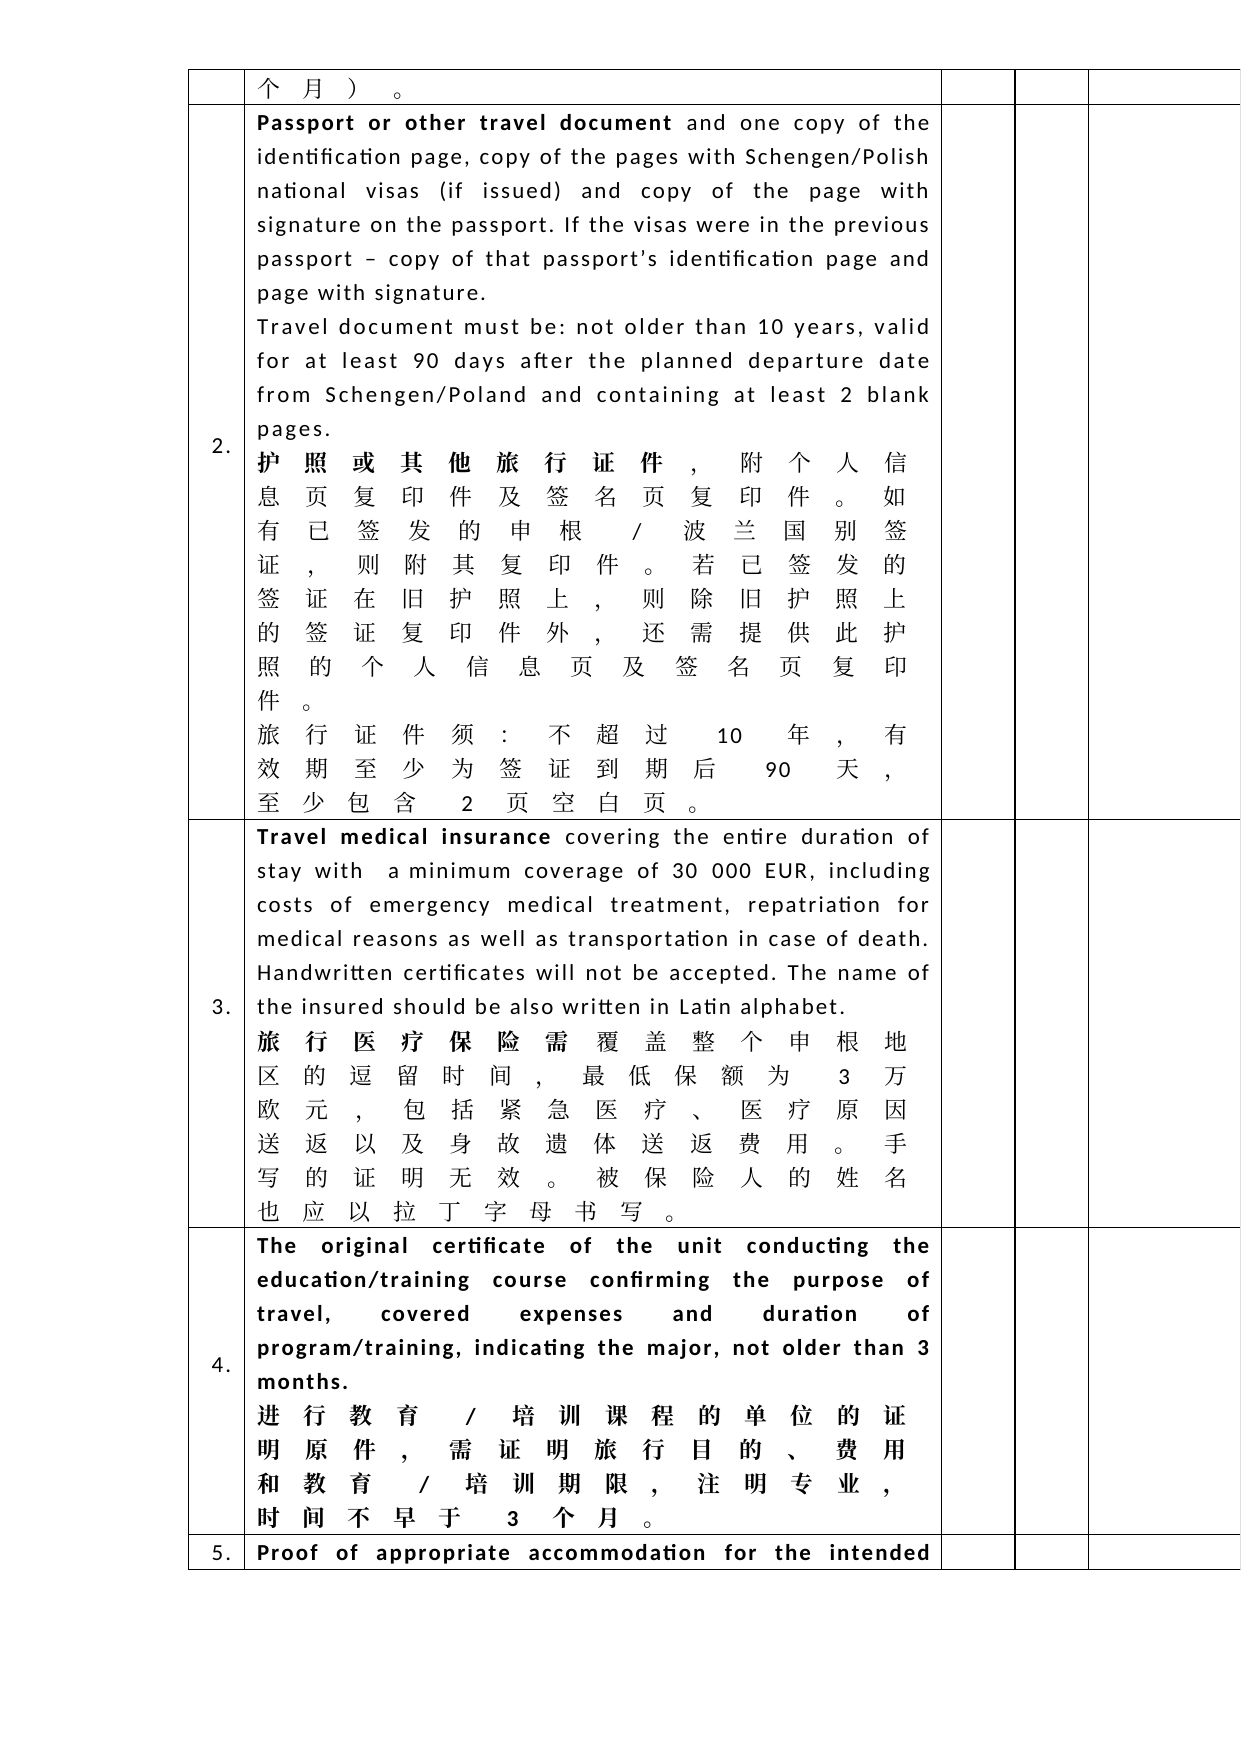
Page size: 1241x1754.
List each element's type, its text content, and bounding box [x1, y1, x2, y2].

table_cell Travel medical insurance covering the entire duration of stay with a minimum coverage of 30 000 EUR, including costs of emergency medical treatment, repatriation for medical reasons as well as transportation in case of death. Handwritten certificates will not be accepted. The name of the insured should be also written in Latin alphabet. 旅行医疗保险需覆盖整个申根地区的逗留时间，最低保额为3万欧元，包括紧急医疗、医疗原因送返以及身故遗体送返费用。手写的证明无效。被保险人的姓名也应以拉丁字母书写。 [245, 820, 941, 1227]
table_cell [1089, 70, 1240, 104]
table_cell [1016, 1535, 1088, 1569]
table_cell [245, 1535, 941, 1569]
table_cell Passport or other travel document and one copy of the identification page, copy of the pages with Schengen/Polish national visas (if issued) and copy of the page with signature on the passport. If the visas were in the previous passport – copy of that passport’s identification page and page with signature. Travel document must be: not older than 10 years, valid for at least 90 days after the planned departure date from Schengen/Poland and containing at least 2 blank pages. 护照或其他旅行证件，附个人信息页复印件及签名页复印件。如有已签发的申根/波兰国别签证，则附其复印件。若已签发的签证在旧护照上，则除旧护照上的签证复印件外，还需提供此护照的个人信息页及签名页复印件。 旅行证件须：不超过10年，有效期至少为签证到期后90天，至少包含2页空白页。 [245, 105, 941, 818]
table_cell [942, 70, 1014, 104]
table_cell [1016, 70, 1088, 104]
table_cell [1016, 105, 1088, 818]
table_cell [189, 1228, 244, 1534]
table_cell [1016, 1228, 1088, 1534]
table_cell [1089, 1535, 1240, 1569]
table_cell [942, 1535, 1014, 1569]
table_cell The original certificate of the unit conducting the education/training course confirming the purpose of travel, covered expenses and duration of program/training, indicating the major, not older than 3 months. 进行教育/培训课程的单位的证明原件，需证明旅行目的、费用和教育/培训期限，注明专业，时间不早于3个月。 [245, 1228, 941, 1534]
table_cell [1089, 1228, 1240, 1534]
table_cell [189, 1535, 244, 1569]
table_cell [942, 820, 1014, 1227]
table_cell [942, 1228, 1014, 1534]
table_cell [189, 105, 244, 818]
table_cell [189, 70, 244, 104]
table_cell [1089, 105, 1240, 818]
table_cell [942, 105, 1014, 818]
table_cell [1089, 820, 1240, 1227]
table_cell [1016, 820, 1088, 1227]
table_cell [189, 820, 244, 1227]
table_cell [245, 70, 941, 104]
